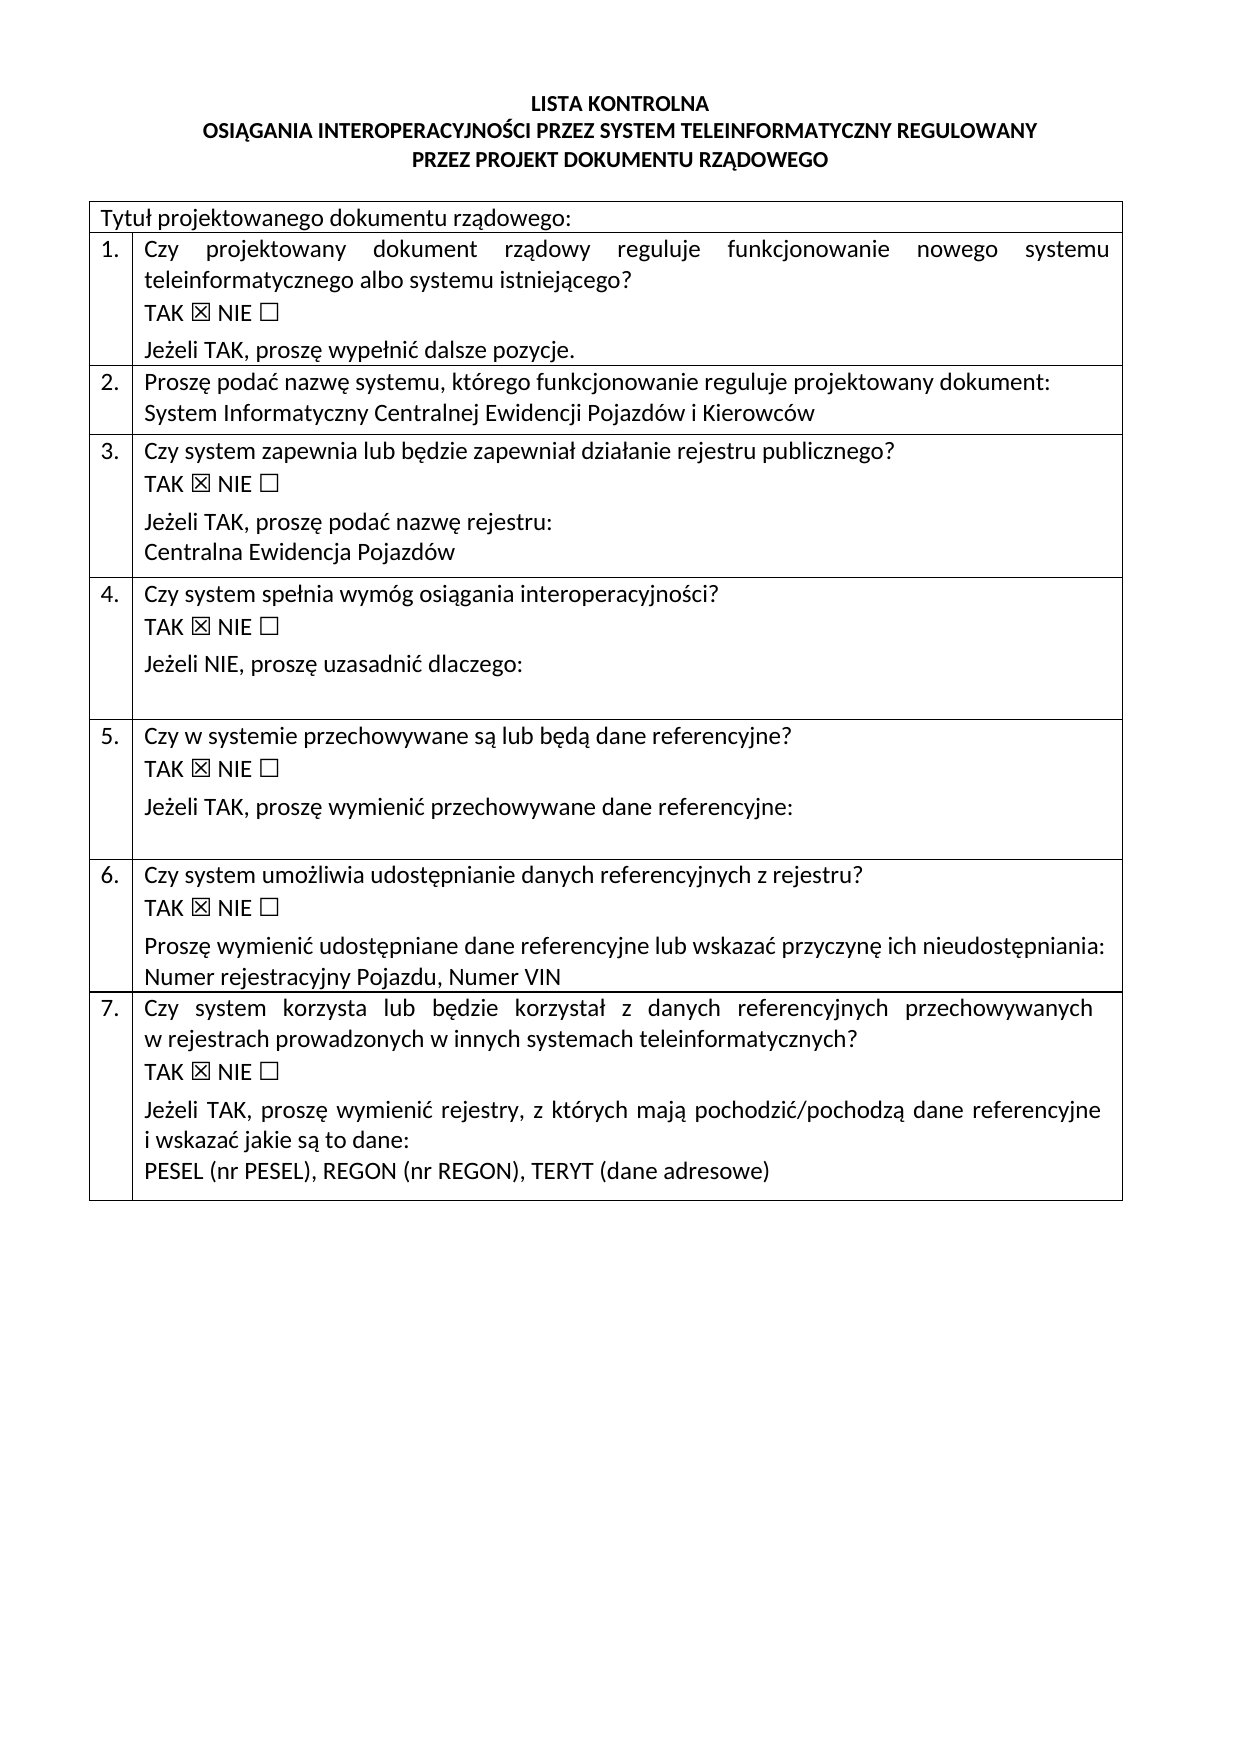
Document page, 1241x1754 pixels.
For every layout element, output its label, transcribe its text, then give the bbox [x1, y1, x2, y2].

table_cell [90, 435, 132, 577]
table_cell Czy system korzysta lub będzie korzystał z danych referencyjnych przechowywanych w rejestrach prowadzonych w innych systemach teleinformatycznych? TAK NIE Jeżeli TAK, proszę wymienić rejestry, z których mają pochodzić/pochodzą dane referencyjne i wskazać jakie są to dane: PESEL (nr PESEL), REGON (nr REGON), TERYT (dane adresowe) [133, 993, 1122, 1200]
table_cell Proszę podać nazwę systemu, którego funkcjonowanie reguluje projektowany dokument: System Informatyczny Centralnej Ewidencji Pojazdów i Kierowców [133, 366, 1122, 434]
text LISTA KONTROLNA OSIĄGANIA INTEROPERACYJNOŚCI PRZEZ SYSTEM TELEINFORMATYCZNY REGULOWANY [89, 89, 1152, 145]
table_cell [90, 993, 132, 1200]
table_cell [90, 578, 132, 719]
table_cell Czy system spełnia wymóg osiągania interoperacyjności? TAK NIE Jeżeli NIE, proszę uzasadnić dlaczego: [133, 578, 1122, 719]
table_cell Czy system zapewnia lub będzie zapewniał działanie rejestru publicznego? TAK NIE Jeżeli TAK, proszę podać nazwę rejestru: Centralna Ewidencja Pojazdów [133, 435, 1122, 577]
table_cell [90, 233, 132, 365]
table_cell Czy w systemie przechowywane są lub będą dane referencyjne? TAK NIE Jeżeli TAK, proszę wymienić przechowywane dane referencyjne: [133, 720, 1122, 858]
table_cell Czy system umożliwia udostępnianie danych referencyjnych z rejestru? TAK NIE Proszę wymienić udostępniane dane referencyjne lub wskazać przyczynę ich nieudostępniania: Numer rejestracyjny Pojazdu, Numer VIN [133, 860, 1122, 991]
text PRZEZ PROJEKT DOKUMENTU RZĄDOWEGO [89, 145, 1152, 173]
table_cell [90, 720, 132, 858]
table_cell [90, 366, 132, 434]
table_header Tytuł projektowanego dokumentu rządowego: [90, 202, 1122, 232]
table_cell Czy projektowany dokument rządowy reguluje funkcjonowanie nowego systemu teleinformatycznego albo systemu istniejącego? TAK NIE Jeżeli TAK, proszę wypełnić dalsze pozycje. [133, 233, 1122, 365]
table_cell [90, 860, 132, 991]
